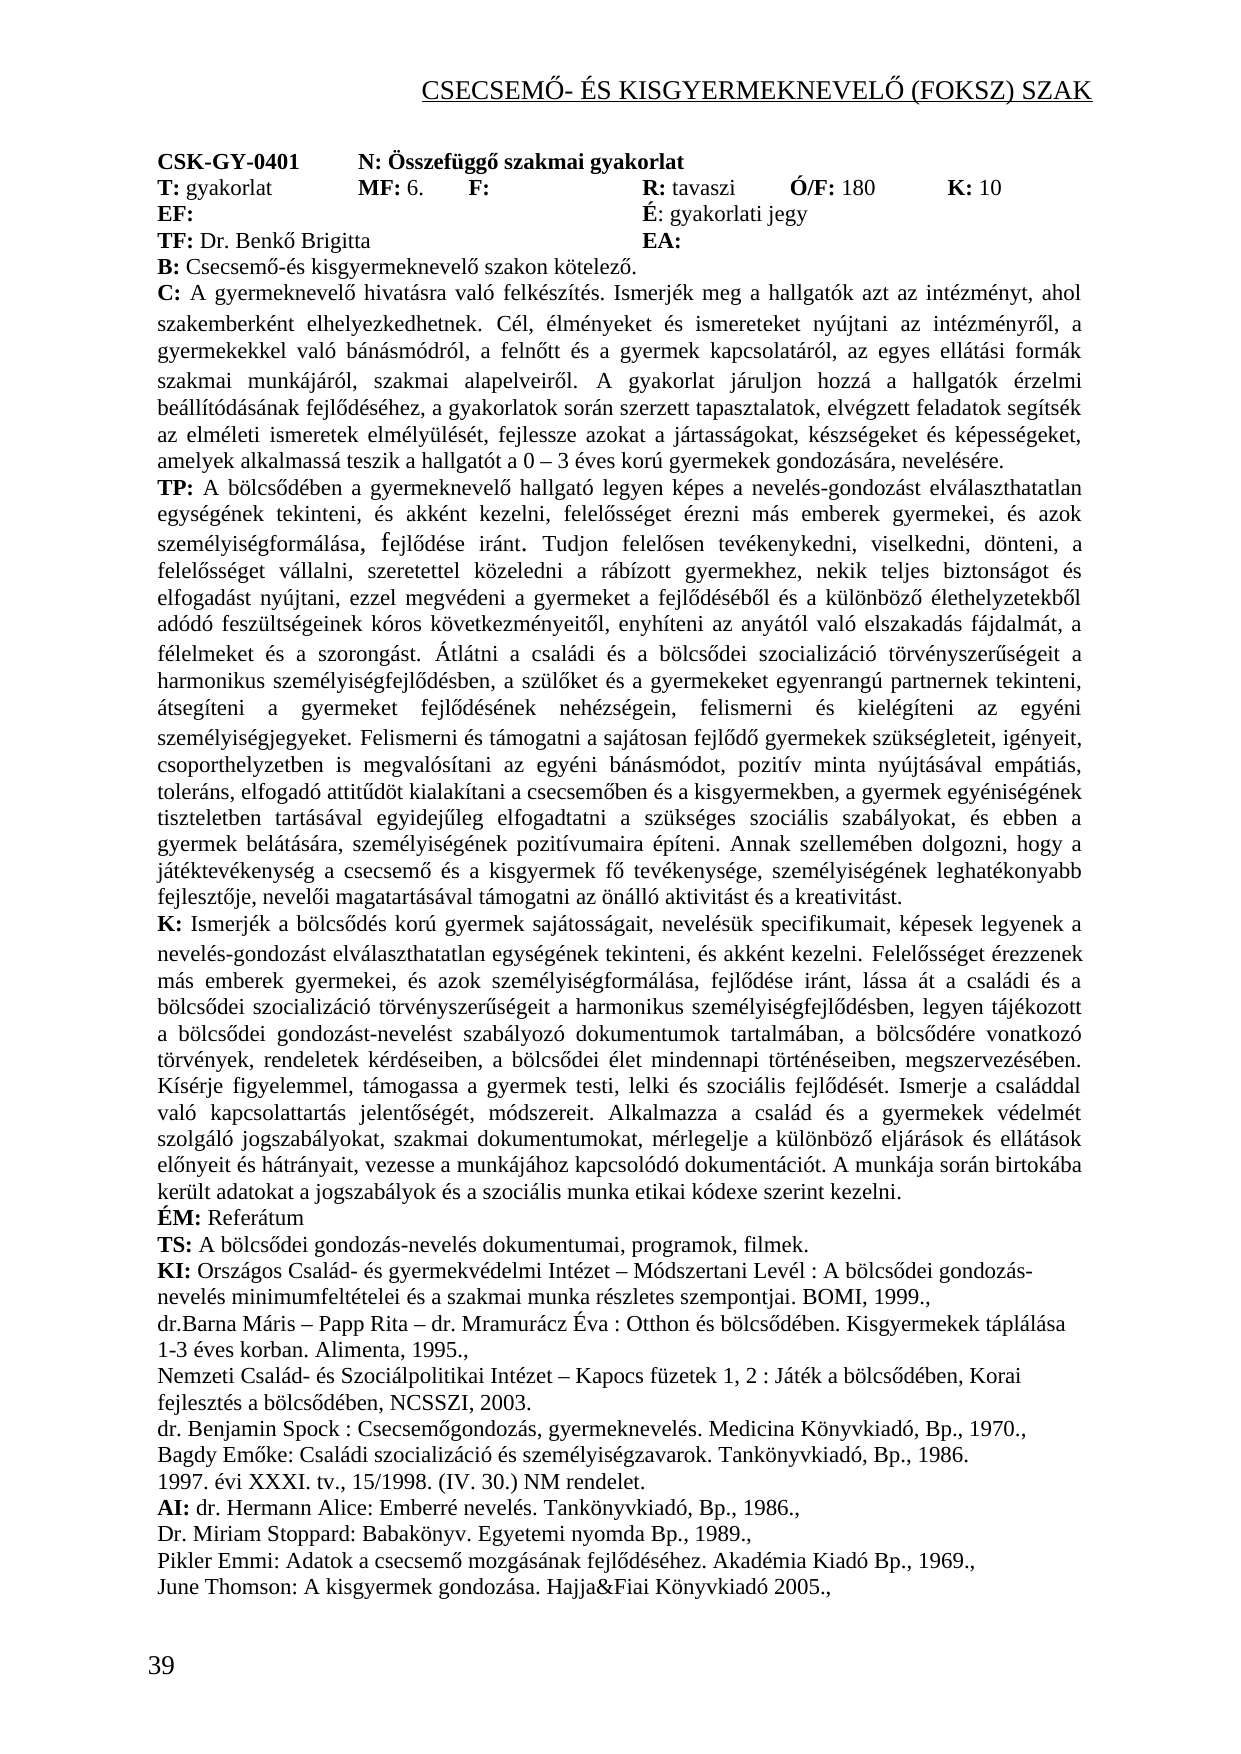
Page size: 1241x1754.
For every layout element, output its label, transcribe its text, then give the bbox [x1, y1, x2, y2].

table_cell T: gyakorlat [146, 174, 347, 200]
table_cell TP: A bölcsődében a gyermeknevelő hallgató legyen képes a nevelés-gondozást elválaszthatatlan egységének tekinteni, és akként kezelni, felelősséget érezni más emberek gyermekei, és azok személyiségformálása, fejlődése iránt. Tudjon felelősen tevékenykedni, viselkedni, dönteni, a felelősséget vállalni, szeretettel közeledni a rábízott gyermekhez, nekik teljes biztonságot és elfogadást nyújtani, ezzel megvédeni a gyermeket a fejlődéséből és a különböző élethelyzetekből adódó feszültségeinek kóros következményeitől, enyhíteni az anyától való elszakadás fájdalmát, a félelmeket és a szorongást. Átlátni a családi és a bölcsődei szocializáció törvényszerűségeit a harmonikus személyiségfejlődésben, a szülőket és a gyermekeket egyenrangú partnernek tekinteni, átsegíteni a gyermeket fejlődésének nehézségein, felismerni és kielégíteni az egyéni személyiségjegyeket. Felismerni és támogatni a sajátosan fejlődő gyermekek szükségleteit, igényeit, csoporthelyzetben is megvalósítani az egyéni bánásmódot, pozitív minta nyújtásával empátiás, toleráns, elfogadó attitűdöt kialakítani a csecsemőben és a kisgyermekben, a gyermek egyéniségének tiszteletben tartásával egyidejűleg elfogadtatni a szükséges szociális szabályokat, és ebben a gyermek belátására, személyiségének pozitívumaira építeni. Annak szellemében dolgozni, hogy a játéktevékenység a csecsemő és a kisgyermek fő tevékenysége, személyiségének leghatékonyabb fejlesztője, nevelői magatartásával támogatni az önálló aktivitást és a kreativitást. [146, 474, 1094, 909]
table_cell R: tavaszi [631, 174, 778, 200]
table_cell Ó/F: 180 [778, 174, 936, 200]
table_cell K: 10 [936, 174, 1094, 200]
table_header CSK-GY-0401 [146, 148, 347, 174]
table_cell MF: 6. [347, 174, 457, 200]
table_cell C: A gyermeknevelő hivatásra való felkészítés. Ismerjék meg a hallgatók azt az intézményt, ahol szakemberként elhelyezkedhetnek. Cél, élményeket és ismereteket nyújtani az intézményről, a gyermekekkel való bánásmódról, a felnőtt és a gyermek kapcsolatáról, az egyes ellátási formák szakmai munkájáról, szakmai alapelveiről. A gyakorlat járuljon hozzá a hallgatók érzelmi beállítódásának fejlődéséhez, a gyakorlatok során szerzett tapasztalatok, elvégzett feladatok segítsék az elméleti ismeretek elmélyülését, fejlessze azokat a jártasságokat, készségeket és képességeket, amelyek alkalmassá teszik a hallgatót a 0 – 3 éves korú gyermekek gondozására, nevelésére. [146, 280, 1094, 473]
table_cell EA: [631, 227, 1094, 253]
table_cell ÉM: Referátum [146, 1204, 1094, 1231]
table_cell EF: [146, 200, 631, 227]
table_cell B: Csecsemő-és kisgyermeknevelő szakon kötelező. [146, 253, 1094, 279]
table_cell É: gyakorlati jegy [631, 200, 1094, 227]
table_header N: Összefüggő szakmai gyakorlat [347, 148, 1094, 174]
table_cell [146, 1494, 1094, 1599]
table_cell K: Ismerjék a bölcsődés korú gyermek sajátosságait, nevelésük specifikumait, képesek legyenek a nevelés-gondozást elválaszthatatlan egységének tekinteni, és akként kezelni. Felelősséget érezzenek más emberek gyermekei, és azok személyiségformálása, fejlődése iránt, lássa át a családi és a bölcsődei szocializáció törvényszerűségeit a harmonikus személyiségfejlődésben, legyen tájékozott a bölcsődei gondozást-nevelést szabályozó dokumentumok tartalmában, a bölcsődére vonatkozó törvények, rendeletek kérdéseiben, a bölcsődei élet mindennapi történéseiben, megszervezésében. Kísérje figyelemmel, támogassa a gyermek testi, lelki és szociális fejlődését. Ismerje a családdal való kapcsolattartás jelentőségét, módszereit. Alkalmazza a család és a gyermekek védelmét szolgáló jogszabályokat, szakmai dokumentumokat, mérlegelje a különböző eljárások és ellátások előnyeit és hátrányait, vezesse a munkájához kapcsolódó dokumentációt. A munkája során birtokába került adatokat a jogszabályok és a szociális munka etikai kódexe szerint kezelni. [146, 910, 1094, 1204]
table_cell TS: A bölcsődei gondozás-nevelés dokumentumai, programok, filmek. [146, 1231, 1094, 1257]
table_cell F: [457, 174, 631, 200]
table_cell TF: Dr. Benkő Brigitta [146, 227, 631, 253]
table_cell KI: Országos Család- és gyermekvédelmi Intézet – Módszertani Levél : A bölcsődei gondozás-nevelés minimumfeltételei és a szakmai munka részletes szempontjai. BOMI, 1999., dr.Barna Máris – Papp Rita – dr. Mramurácz Éva : Otthon és bölcsődében. Kisgyermekek táplálása 1-3 éves korban. Alimenta, 1995., Nemzeti Család- és Szociálpolitikai Intézet – Kapocs füzetek 1, 2 : Játék a bölcsődében, Korai fejlesztés a bölcsődében, NCSSZI, 2003. dr. Benjamin Spock : Csecsemőgondozás, gyermeknevelés. Medicina Könyvkiadó, Bp., 1970., Bagdy Emőke: Családi szocializáció és személyiségzavarok. Tankönyvkiadó, Bp., 1986. 1997. évi XXXI. tv., 15/1998. (IV. 30.) NM rendelet. [146, 1257, 1094, 1494]
